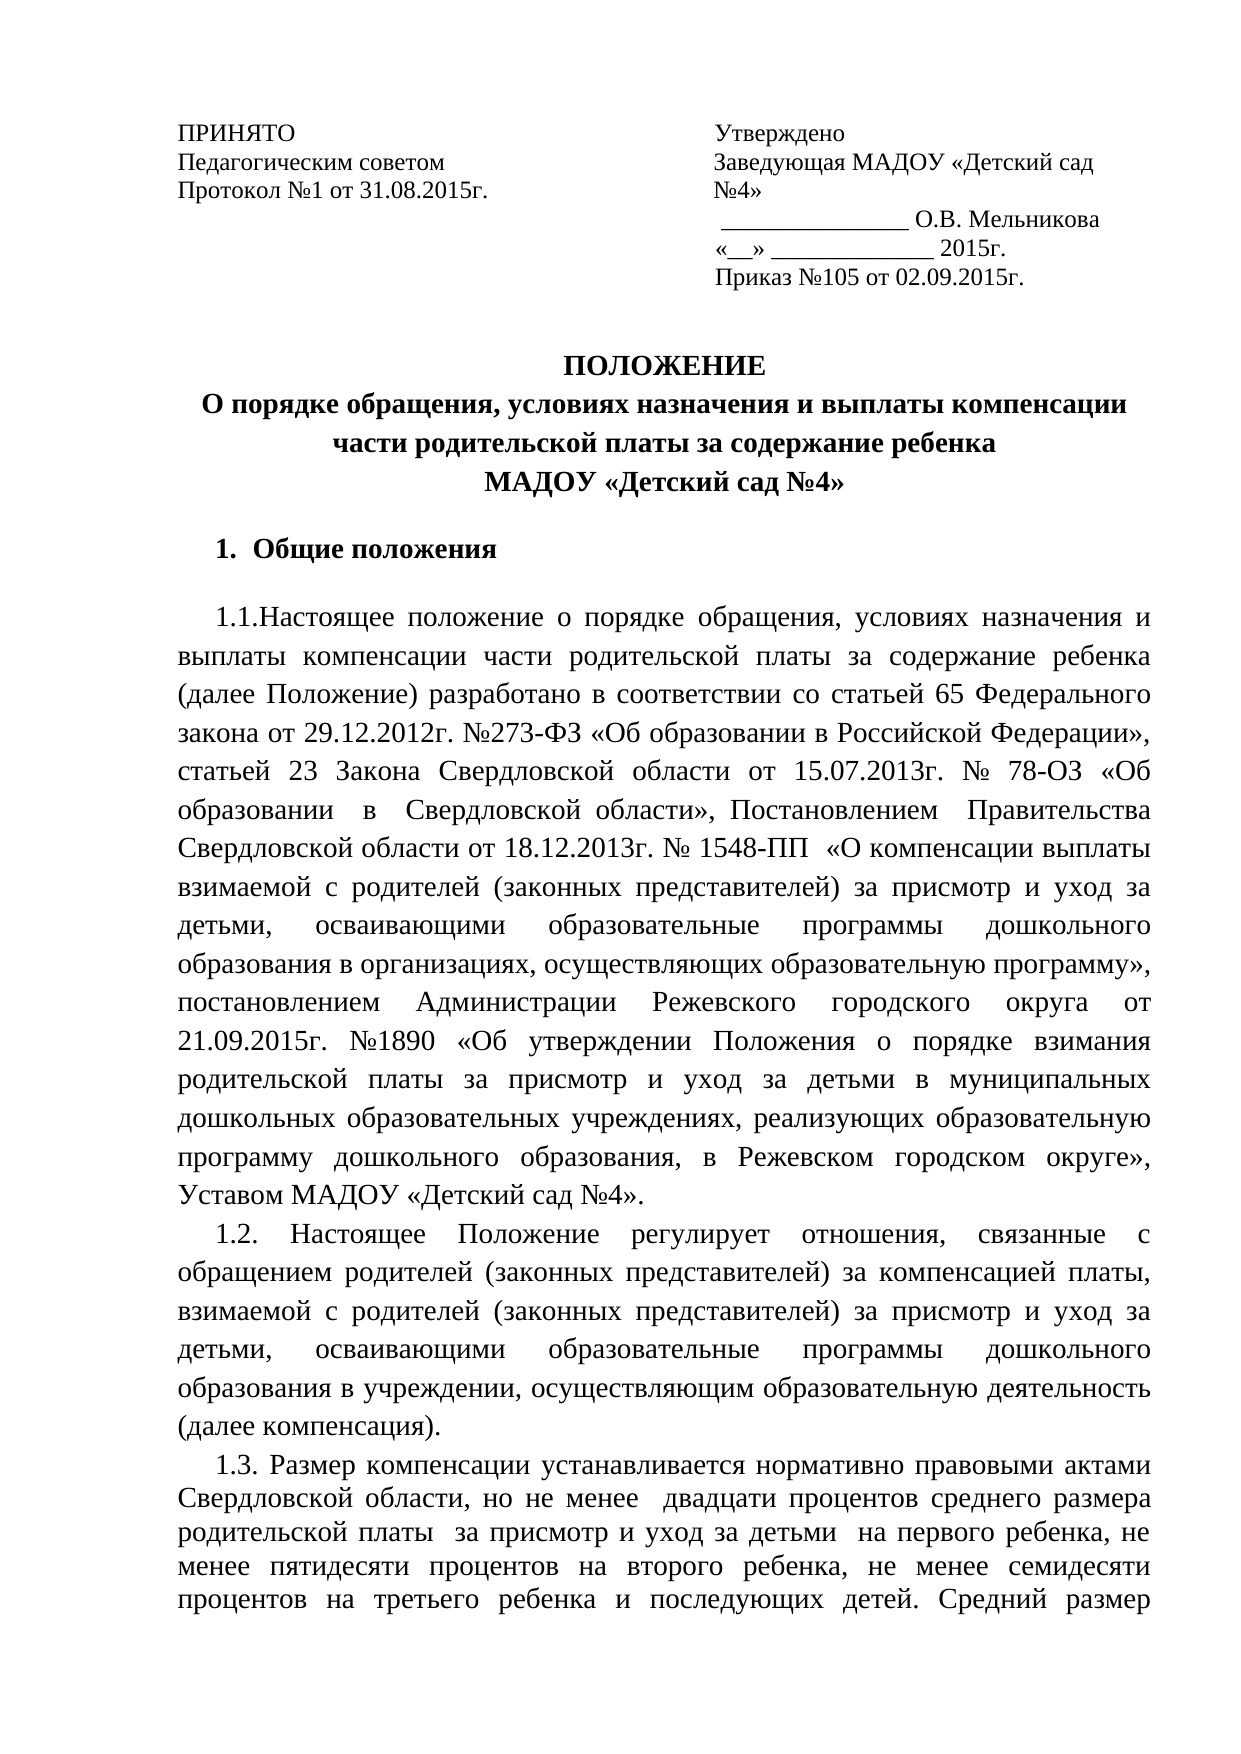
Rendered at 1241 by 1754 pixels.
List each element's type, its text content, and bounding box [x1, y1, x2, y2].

text О порядке обращения, условиях назначения и выплаты компенсации части родительской платы за содержание ребенка [177, 387, 1152, 459]
text Педагогическим советом Заведующая МАДОУ «Детский сад [177, 147, 1152, 176]
text 1.1.Настоящее положение о порядке обращения, условиях назначения и выплаты компенсации части родительской платы за содержание ребенка (далее Положение) разработано в соответствии со статьей 65 Федерального закона от 29.12.2012г. №273-ФЗ «Об образовании в Российской Федерации», статьей 23 Закона Свердловской области от 15.07.2013г. № 78-ОЗ «Об образовании в Свердловской области», Постановлением Правительства Свердловской области от 18.12.2013г. № 1548-ПП «О компенсации выплаты взимаемой с родителей (законных представителей) за присмотр и уход за детьми, осваивающими образовательные программы дошкольного образования в организациях, осуществляющих образовательную программу», постановлением Администрации Режевского городского округа от 21.09.2015г. №1890 «Об утверждении Положения о порядке взимания родительской платы за присмотр и уход за детьми в муниципальных дошкольных образовательных учреждениях, реализующих образовательную программу дошкольного образования, в Режевском городском округе», Уставом МАДОУ «Детский сад №4». [177, 599, 1152, 1211]
text Приказ №105 от 02.09.2015г. [177, 262, 1152, 291]
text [177, 1447, 1152, 1615]
text Протокол №1 от 31.08.2015г. №4» [177, 176, 1152, 204]
text ПОЛОЖЕНИЕ [177, 348, 1152, 382]
text ПРИНЯТО Утверждено [177, 118, 1152, 147]
text 1.2. Настоящее Положение регулирует отношения, связанные с обращением родителей (законных представителей) за компенсацией платы, взимаемой с родителей (законных представителей) за присмотр и уход за детьми, осваивающими образовательные программы дошкольного образования в учреждении, осуществляющим образовательную деятельность (далее компенсация). [177, 1216, 1152, 1442]
list Общие положения [215, 531, 1152, 565]
text МАДОУ «Детский сад №4» [177, 464, 1152, 497]
text «__» _____________ 2015г. [177, 233, 1152, 262]
text _______________ О.В. Мельникова [177, 204, 1152, 233]
